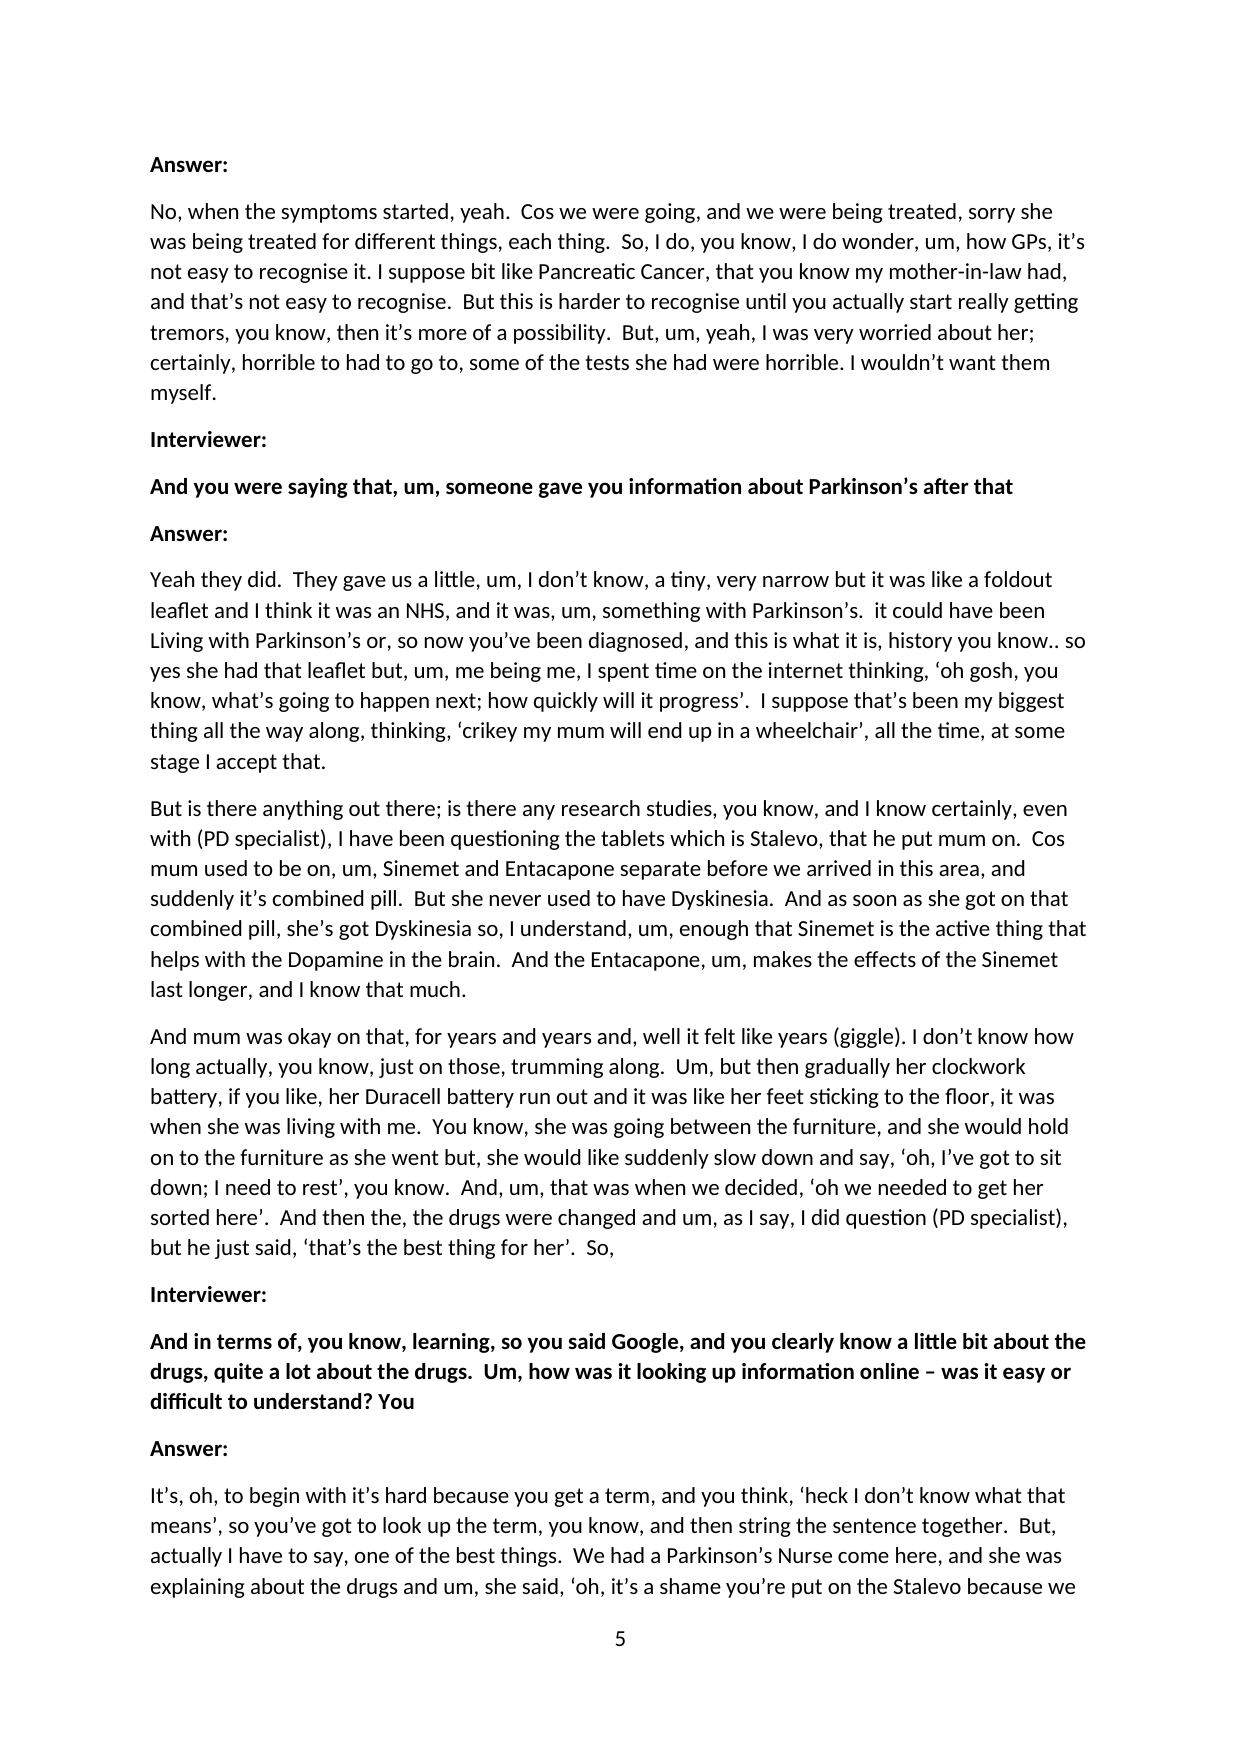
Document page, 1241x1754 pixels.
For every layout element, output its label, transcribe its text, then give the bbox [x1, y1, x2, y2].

text But is there anything out there; is there any research studies, you know, and I know certainly, even with (PD specialist), I have been questioning the tablets which is Stalevo, that he put mum on. Cos mum used to be on, um, Sinemet and Entacapone separate before we arrived in this area, and suddenly it’s combined pill. But she never used to have Dyskinesia. And as soon as she got on that combined pill, she’s got Dyskinesia so, I understand, um, enough that Sinemet is the active thing that helps with the Dopamine in the brain. And the Entacapone, um, makes the effects of the Sinemet last longer, and I know that much. [150, 794, 1090, 1003]
text Answer: [150, 1434, 1090, 1462]
text And you were saying that, um, someone gave you information about Parkinson’s after that [150, 472, 1090, 500]
text No, when the symptoms started, yeah. Cos we were going, and we were being treated, sorry she was being treated for different things, each thing. So, I do, you know, I do wonder, um, how GPs, it’s not easy to recognise it. I suppose bit like Pancreatic Cancer, that you know my mother-in-law had, and that’s not easy to recognise. But this is harder to recognise until you actually start really getting tremors, you know, then it’s more of a possibility. But, um, yeah, I was very worried about her; certainly, horrible to had to go to, some of the tests she had were horrible. I wouldn’t want them myself. [150, 197, 1090, 406]
text Yeah they did. They gave us a little, um, I don’t know, a tiny, very narrow but it was like a foldout leaflet and I think it was an NHS, and it was, um, something with Parkinson’s. it could have been Living with Parkinson’s or, so now you’ve been diagnosed, and this is what it is, history you know.. so yes she had that leaflet but, um, me being me, I spent time on the internet thinking, ‘oh gosh, you know, what’s going to happen next; how quickly will it progress’. I suppose that’s been my biggest thing all the way along, thinking, ‘crikey my mum will end up in a wheelchair’, all the time, at some stage I accept that. [150, 566, 1090, 775]
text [150, 1481, 1090, 1600]
text Interviewer: [150, 1280, 1090, 1308]
text And in terms of, you know, learning, so you said Google, and you clearly know a little bit about the drugs, quite a lot about the drugs. Um, how was it looking up information online – was it easy or difficult to understand? You [150, 1327, 1090, 1416]
text Answer: [150, 519, 1090, 547]
text Answer: [150, 150, 1090, 178]
text And mum was okay on that, for years and years and, well it felt like years (giggle). I don’t know how long actually, you know, just on those, trumming along. Um, but then gradually her clockwork battery, if you like, her Duracell battery run out and it was like her feet sticking to the floor, it was when she was living with me. You know, she was going between the furniture, and she would hold on to the furniture as she went but, she would like suddenly slow down and say, ‘oh, I’ve got to sit down; I need to rest’, you know. And, um, that was when we decided, ‘oh we needed to get her sorted here’. And then the, the drugs were changed and um, as I say, I did question (PD specialist), but he just said, ‘that’s the best thing for her’. So, [150, 1022, 1090, 1261]
text Interviewer: [150, 425, 1090, 453]
